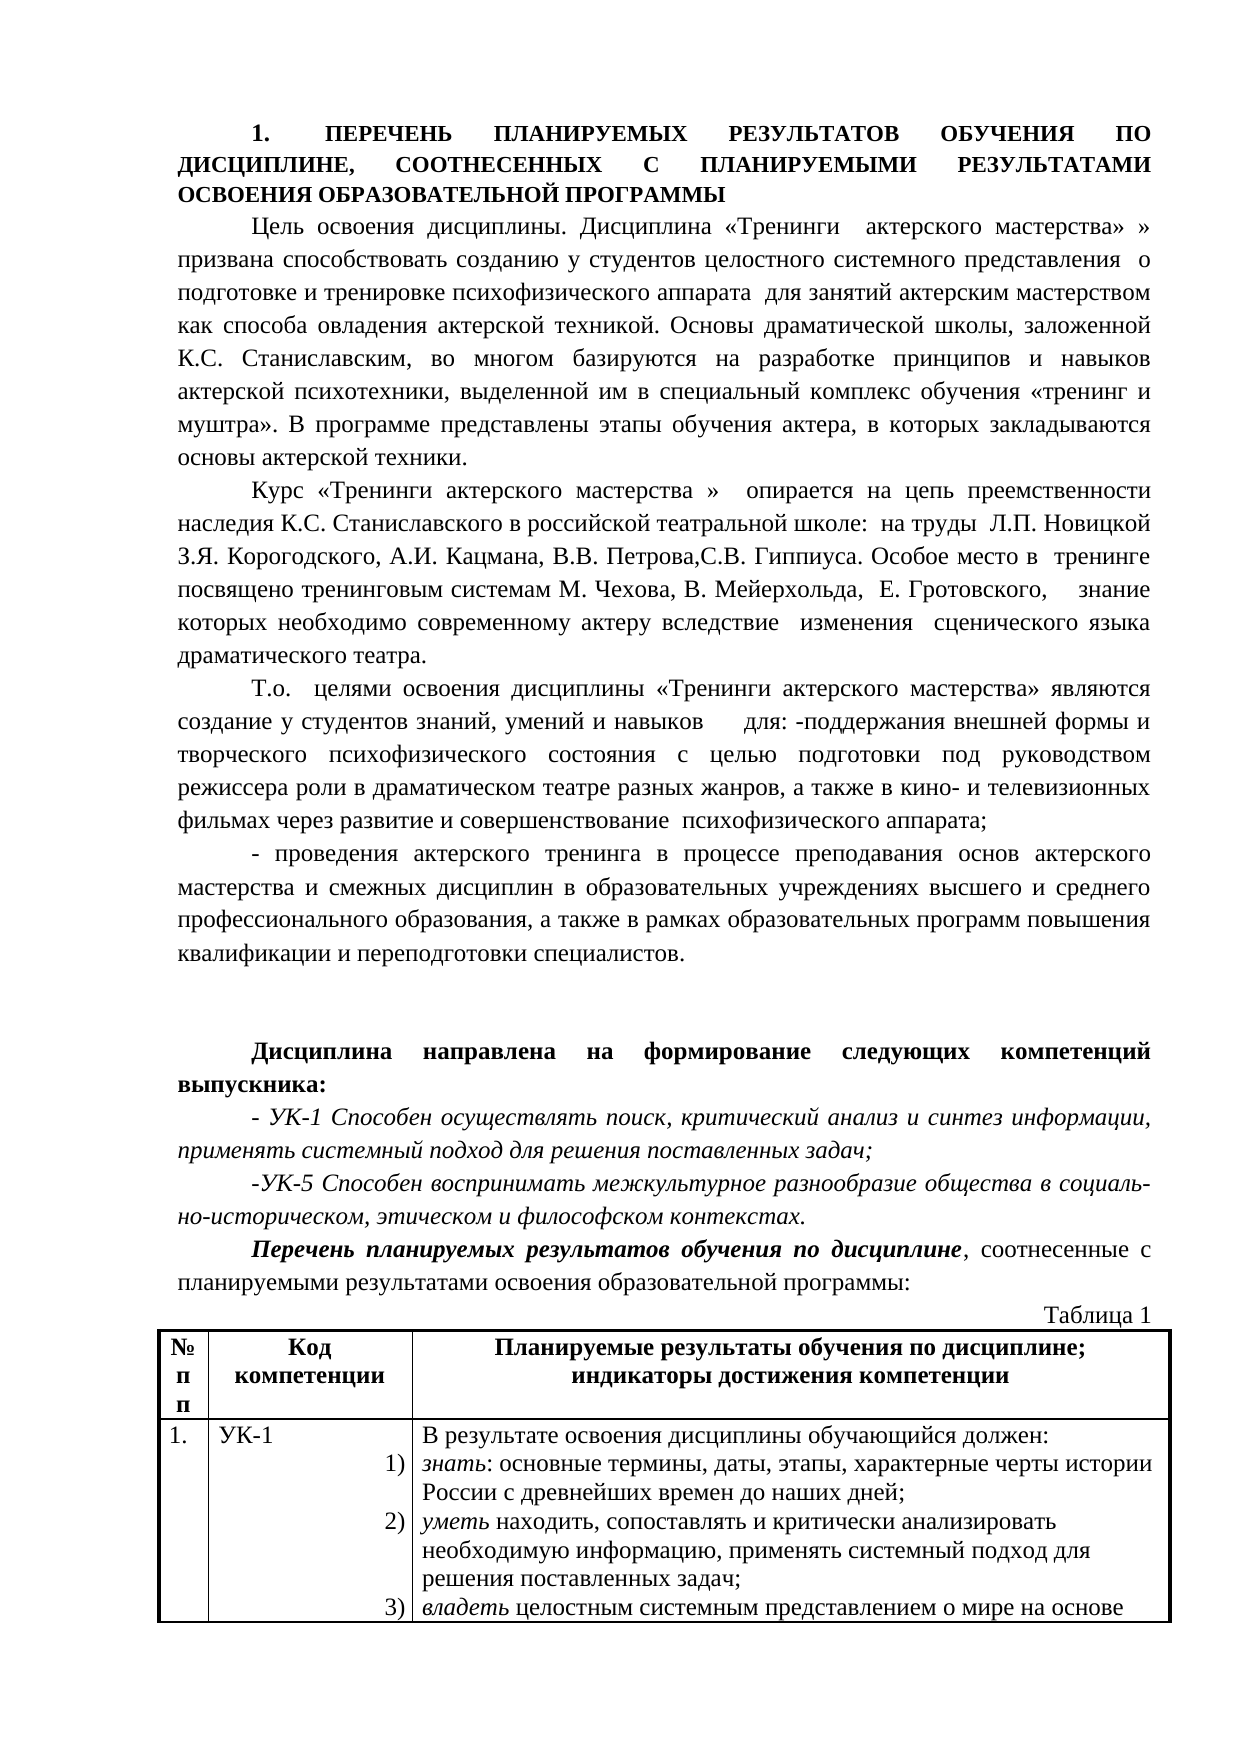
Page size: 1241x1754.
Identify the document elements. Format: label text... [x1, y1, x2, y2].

text Дисциплина направлена на формирование следующих компетенций выпускника: [177, 1036, 1152, 1098]
text Таблица 1 [177, 1300, 1152, 1329]
table_header Код компетенции [209, 1332, 412, 1418]
table_cell УК-1 [209, 1420, 412, 1621]
text Т.о. целями освоения дисциплины «Тренинги актерского мастерства» являются создание у студентов знаний, умений и навыков для: -поддержания внешней формы и творческого психофизического состояния с целью подготовки под руководством режиссера роли в драматическом театре разных жанров, а также в кино- и телевизионных фильмах через развитие и совершенствование психофизического аппарата; [177, 673, 1152, 834]
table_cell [413, 1420, 1168, 1621]
table_cell 1. [161, 1420, 208, 1621]
text - проведения актерского тренинга в процессе преподавания основ актерского мастерства и смежных дисциплин в образовательных учреждениях высшего и среднего профессионального образования, а также в рамках образовательных программ повышения квалификации и переподготовки специалистов. [177, 838, 1152, 966]
text Перечень планируемых результатов обучения по дисциплине, соотнесенные с планируемыми результатами освоения образовательной программы: [177, 1234, 1152, 1296]
table_header Планируемые результаты обучения по дисциплине; индикаторы достижения компетенции [413, 1332, 1168, 1418]
text - УК-1 Способен осуществлять поиск, критический анализ и синтез информации, применять системный подход для решения поставленных задач; [177, 1102, 1152, 1164]
subtitle ПЕРЕЧЕНЬ ПЛАНИРУЕМЫХ РЕЗУЛЬТАТОВ ОБУЧЕНИЯ ПО ДИСЦИПЛИНЕ, СООТНЕСЕННЫХ С ПЛАНИРУЕМЫМИ РЕЗУЛЬТАТАМИ ОСВОЕНИЯ ОБРАЗОВАТЕЛЬНОЙ ПРОГРАММЫ [177, 118, 1152, 207]
text -УК-5 Способен воспринимать межкультурное разнообразие общества в социаль-но-историческом, этическом и философском контекстах. [177, 1168, 1152, 1230]
text Курс «Тренинги актерского мастерства » опирается на цепь преемственности наследия К.С. Станиславского в российской театральной школе: на труды Л.П. Новицкой З.Я. Корогодского, А.И. Кацмана, В.В. Петрова,С.В. Гиппиуса. Особое место в тренинге посвящено тренинговым системам М. Чехова, В. Мейерхольда, Е. Гротовского, знание которых необходимо современному актеру вследствие изменения сценического языка драматического театра. [177, 475, 1152, 669]
table_header № пп [161, 1332, 208, 1418]
text Цель освоения дисциплины. Дисциплина «Тренинги актерского мастерства» » призвана способствовать созданию у студентов целостного системного представления о подготовке и тренировке психофизического аппарата для занятий актерским мастерством как способа овладения актерской техникой. Основы драматической школы, заложенной К.С. Станиславским, во многом базируются на разработке принципов и навыков актерской психотехники, выделенной им в специальный комплекс обучения «тренинг и муштра». В программе представлены этапы обучения актера, в которых закладываются основы актерской техники. [177, 211, 1152, 471]
